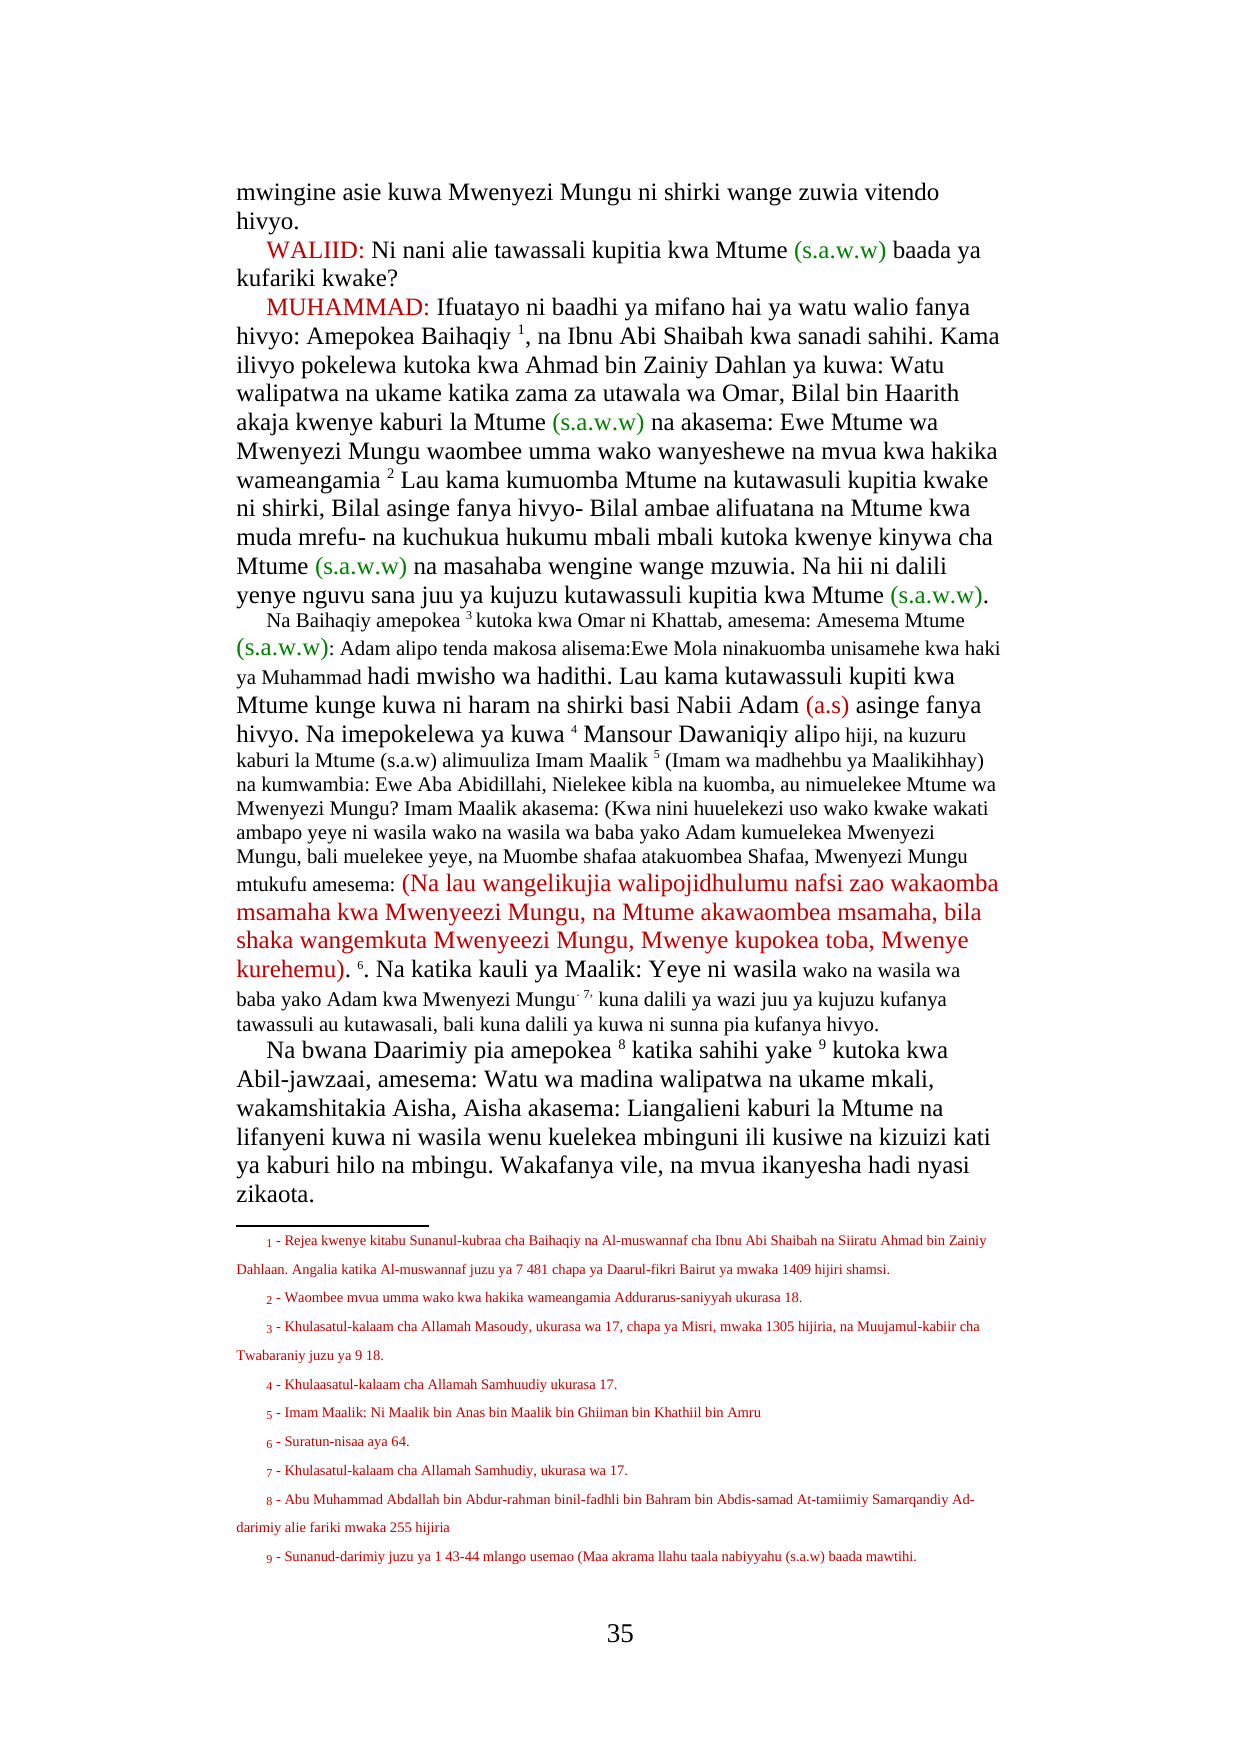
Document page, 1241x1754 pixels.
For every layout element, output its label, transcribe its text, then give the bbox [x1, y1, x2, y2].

text Na Baihaqiy amepokea kutoka kwa Omar ni Khattab, amesema: Amesema Mtume (s.a.w.w): Adam alipo tenda makosa alisema:Ewe Mola ninakuomba unisamehe kwa haki ya Muhammad hadi mwisho wa hadithi. Lau kama kutawassuli kupiti kwa Mtume kunge kuwa ni haram na shirki basi Nabii Adam (a.s) asinge fanya hivyo. Na imepokelewa ya kuwa Mansour Dawaniqiy alipo hiji, na kuzuru kaburi la Mtume (s.a.w) alimuuliza Imam Maalik (Imam wa madhehbu ya Maalikihhay) na kumwambia: Ewe Aba Abidillahi, Nielekee kibla na kuomba, au nimuelekee Mtume wa Mwenyezi Mungu? Imam Maalik akasema: (Kwa nini huuelekezi uso wako kwake wakati ambapo yeye ni wasila wako na wasila wa baba yako Adam kumuelekea Mwenyezi Mungu, bali muelekee yeye, na Muombe shafaa atakuombea Shafaa, Mwenyezi Mungu mtukufu amesema: (Na lau wangelikujia walipojidhulumu nafsi zao wakaomba msamaha kwa Mwenyeezi Mungu, na Mtume akawaombea msamaha, bila shaka wangemkuta Mwenyeezi Mungu, Mwenye kupokea toba, Mwenye kurehemu). . Na katika kauli ya Maalik: Yeye ni wasila wako na wasila wa baba yako Adam kwa Mwenyezi Mungu. , kuna dalili ya wazi juu ya kujuzu kufanya tawassuli au kutawasali, bali kuna dalili ya kuwa ni sunna pia kufanya hivyo. [236, 608, 1004, 1036]
text Na bwana Daarimiy pia amepokea katika sahihi yake kutoka kwa Abil-jawzaai, amesema: Watu wa madina walipatwa na ukame mkali, wakamshitakia Aisha, Aisha akasema: Liangalieni kaburi la Mtume na lifanyeni kuwa ni wasila wenu kuelekea mbinguni ili kusiwe na kizuizi kati ya kaburi hilo na mbingu. Wakafanya vile, na mvua ikanyesha hadi nyasi zikaota. [236, 1036, 1004, 1208]
text MUHAMMAD: Ifuatayo ni baadhi ya mifano hai ya watu walio fanya hivyo: Amepokea Baihaqiy , na Ibnu Abi Shaibah kwa sanadi sahihi. Kama ilivyo pokelewa kutoka kwa Ahmad bin Zainiy Dahlan ya kuwa: Watu walipatwa na ukame katika zama za utawala wa Omar, Bilal bin Haarith akaja kwenye kaburi la Mtume (s.a.w.w) na akasema: Ewe Mtume wa Mwenyezi Mungu waombee umma wako wanyeshewe na mvua kwa hakika wameangamia Lau kama kumuomba Mtume na kutawasuli kupitia kwake ni shirki, Bilal asinge fanya hivyo- Bilal ambae alifuatana na Mtume kwa muda mrefu- na kuchukua hukumu mbali mbali kutoka kwenye kinywa cha Mtume (s.a.w.w) na masahaba wengine wange mzuwia. Na hii ni dalili yenye nguvu sana juu ya kujuzu kutawassuli kupitia kwa Mtume (s.a.w.w). [236, 292, 1004, 608]
text WALIID: Ni nani alie tawassali kupitia kwa Mtume (s.a.w.w) baada ya kufariki kwake? [236, 235, 1004, 292]
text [236, 177, 1004, 235]
